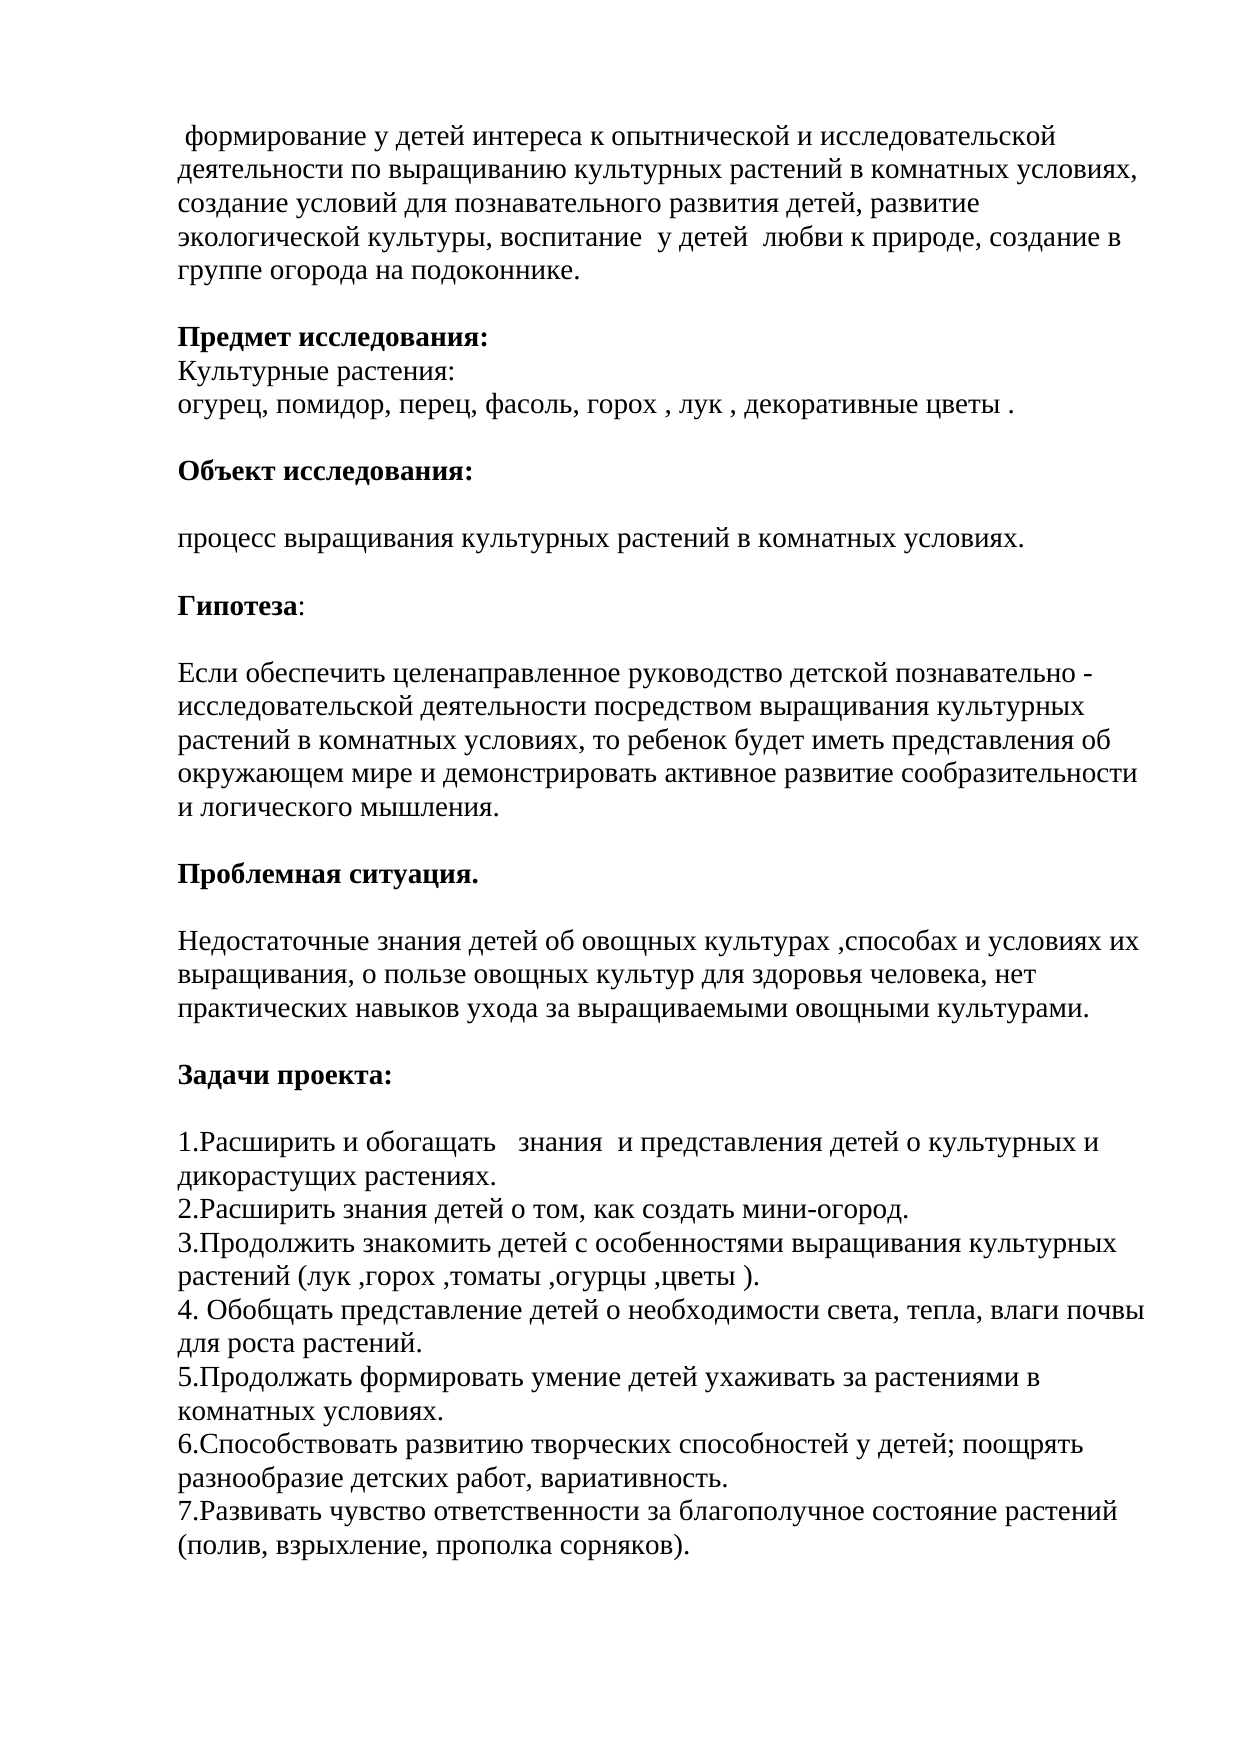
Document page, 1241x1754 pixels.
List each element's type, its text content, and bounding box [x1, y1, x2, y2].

text 7.Развивать чувство ответственности за благополучное состояние растений (полив, взрыхление, прополка сорняков). [177, 1493, 1152, 1560]
text 5.Продолжать формировать умение детей ухаживать за растениями в комнатных условиях. [177, 1359, 1152, 1426]
text 2.Расширить знания детей о том, как создать мини-огород. [177, 1191, 1152, 1225]
text Предмет исследования: [177, 319, 1152, 353]
text 6.Способствовать развитию творческих способностей у детей; поощрять разнообразие детских работ, вариативность. [177, 1426, 1152, 1493]
text Гипотеза: [177, 588, 1152, 621]
text Объект исследования: [177, 420, 1152, 487]
text огурец, помидор, перец, фасоль, горох , лук , декоративные цветы . [177, 386, 1152, 420]
text 3.Продолжить знакомить детей с особенностями выращивания культурных растений (лук ,горох ,томаты ,огурцы ,цветы ). [177, 1225, 1152, 1292]
text Проблемная ситуация. [177, 822, 1152, 889]
text 4. Обобщать представление детей о необходимости света, тепла, влаги почвы для роста растений. [177, 1292, 1152, 1359]
text формирование у детей интереса к опытнической и исследовательской деятельности по выращиванию культурных растений в комнатных условиях, создание условий для познавательного развития детей, развитие экологической культуры, воспитание у детей любви к природе, создание в группе огорода на подоконнике. [177, 118, 1152, 286]
text Недостаточные знания детей об овощных культурах ,способах и условиях их выращивания, о пользе овощных культур для здоровья человека, нет практических навыков ухода за выращиваемыми овощными культурами. [177, 889, 1152, 1024]
text Культурные растения: [177, 353, 1152, 386]
text процесс выращивания культурных растений в комнатных условиях. [177, 521, 1152, 554]
text 1.Расширить и обогащать знания и представления детей о культурных и дикорастущих растениях. [177, 1124, 1152, 1191]
text Задачи проекта: [177, 1057, 1152, 1091]
text Если обеспечить целенаправленное руководство детской познавательно - исследовательской деятельности посредством выращивания культурных растений в комнатных условиях, то ребенок будет иметь представления об окружающем мире и демонстрировать активное развитие сообразительности и логического мышления. [177, 655, 1152, 822]
